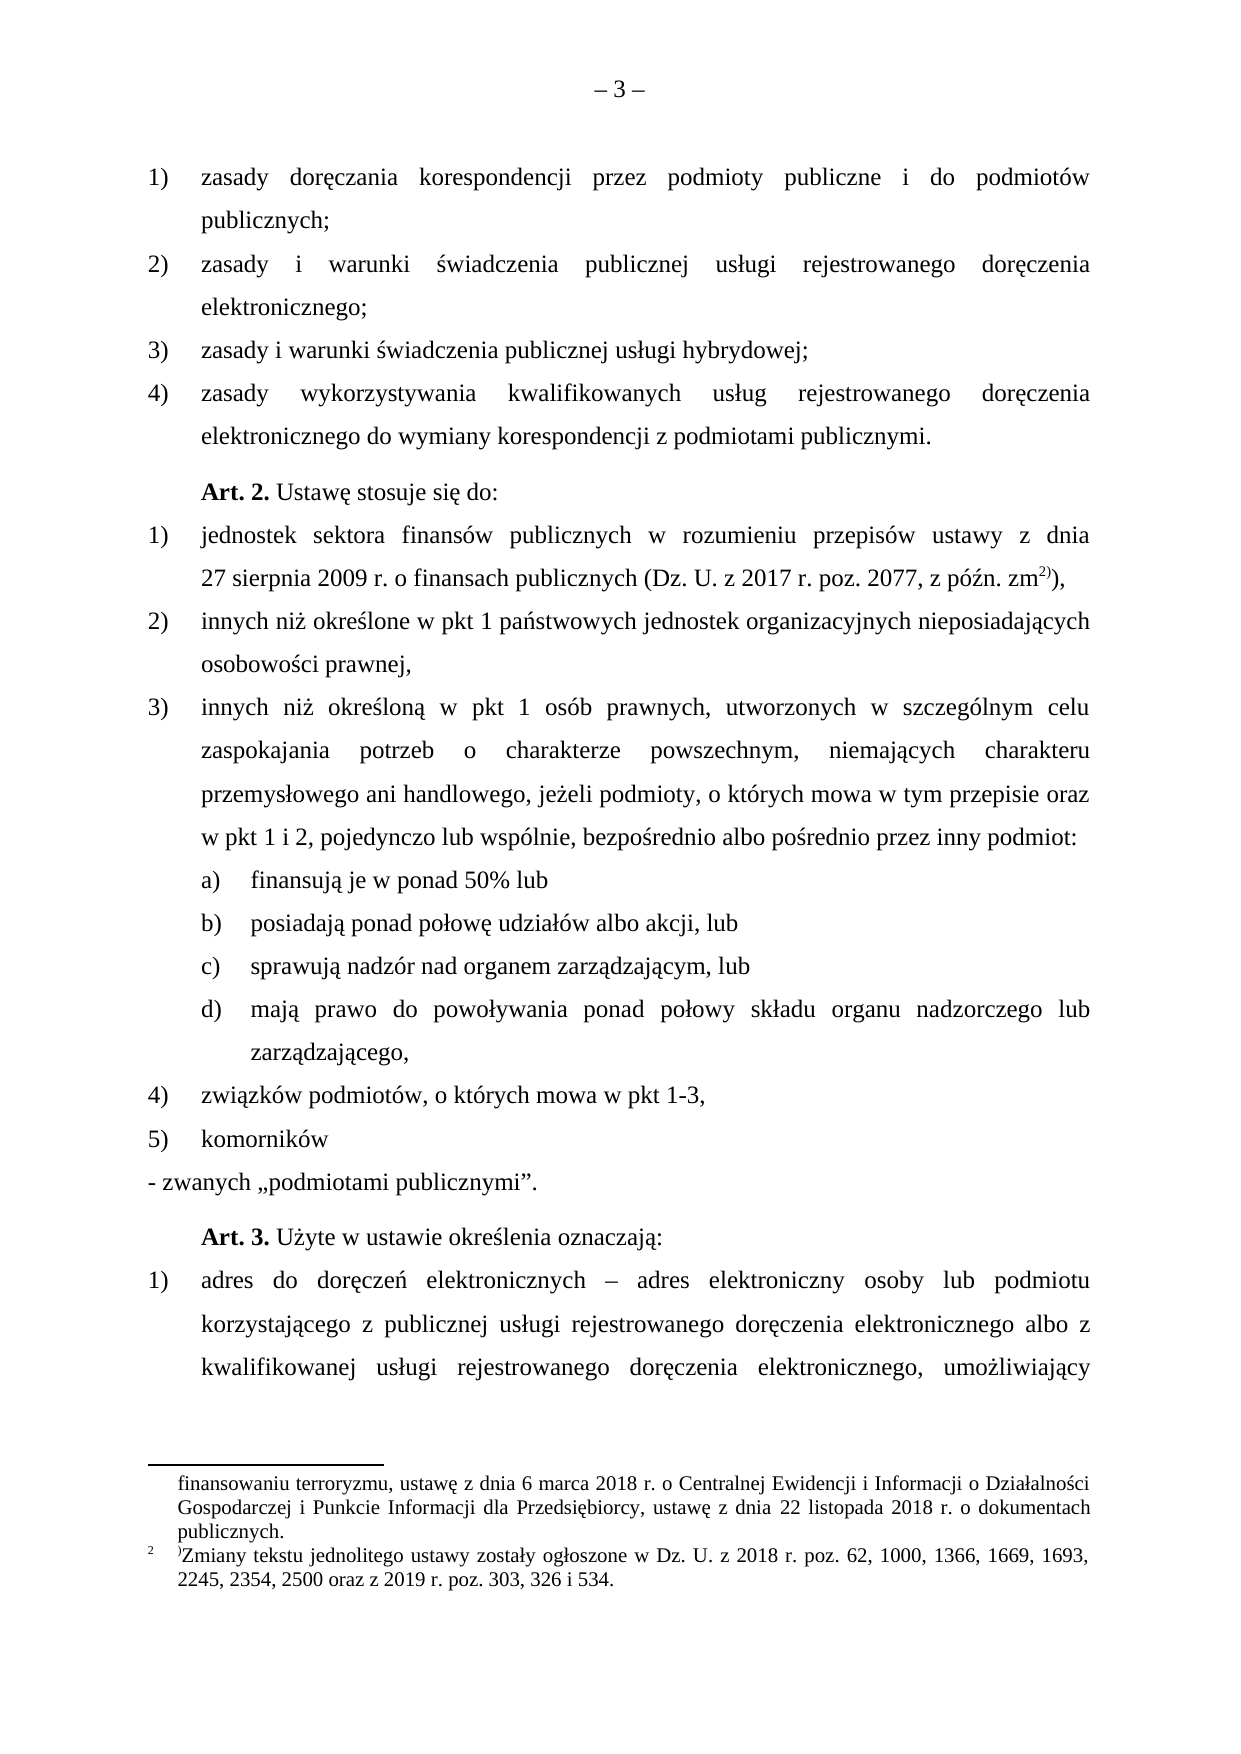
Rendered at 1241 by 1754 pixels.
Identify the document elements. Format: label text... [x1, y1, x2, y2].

text 1) zasady doręczania korespondencji przez podmioty publiczne i do podmiotów publicznych; [148, 162, 1091, 234]
text Art. 2. Ustawę stosuje się do: [148, 477, 1091, 506]
text a) finansują je w ponad 50% lub [201, 865, 1091, 894]
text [148, 1266, 1091, 1381]
text c) sprawują nadzór nad organem zarządzającym, lub [201, 951, 1091, 980]
text 1) jednostek sektora finansów publicznych w rozumieniu przepisów ustawy z dnia 27 sierpnia 2009 r. o finansach publicznych (Dz. U. z 2017 r. poz. 2077, z późn. zm)), [148, 520, 1091, 592]
text 4) zasady wykorzystywania kwalifikowanych usług rejestrowanego doręczenia elektronicznego do wymiany korespondencji z podmiotami publicznymi. [148, 378, 1091, 450]
text Art. 3. Użyte w ustawie określenia oznaczają: [148, 1222, 1091, 1251]
text 2) zasady i warunki świadczenia publicznej usługi rejestrowanego doręczenia elektronicznego; [148, 249, 1091, 321]
text d) mają prawo do powoływania ponad połowy składu organu nadzorczego lub zarządzającego, [201, 994, 1091, 1066]
text 4) związków podmiotów, o których mowa w pkt 1-3, [148, 1081, 1091, 1109]
text - zwanych „podmiotami publicznymi”. [148, 1167, 1091, 1196]
text 5) komorników [148, 1124, 1091, 1152]
text 2) innych niż określone w pkt 1 państwowych jednostek organizacyjnych nieposiadających osobowości prawnej, [148, 606, 1091, 678]
text b) posiadają ponad połowę udziałów albo akcji, lub [201, 908, 1091, 937]
text 3) zasady i warunki świadczenia publicznej usługi hybrydowej; [148, 335, 1091, 364]
text 3) innych niż określoną w pkt 1 osób prawnych, utworzonych w szczególnym celu zaspokajania potrzeb o charakterze powszechnym, niemających charakteru przemysłowego ani handlowego, jeżeli podmioty, o których mowa w tym przepisie oraz w pkt 1 i 2, pojedynczo lub wspólnie, bezpośrednio albo pośrednio przez inny podmiot: [148, 692, 1091, 851]
